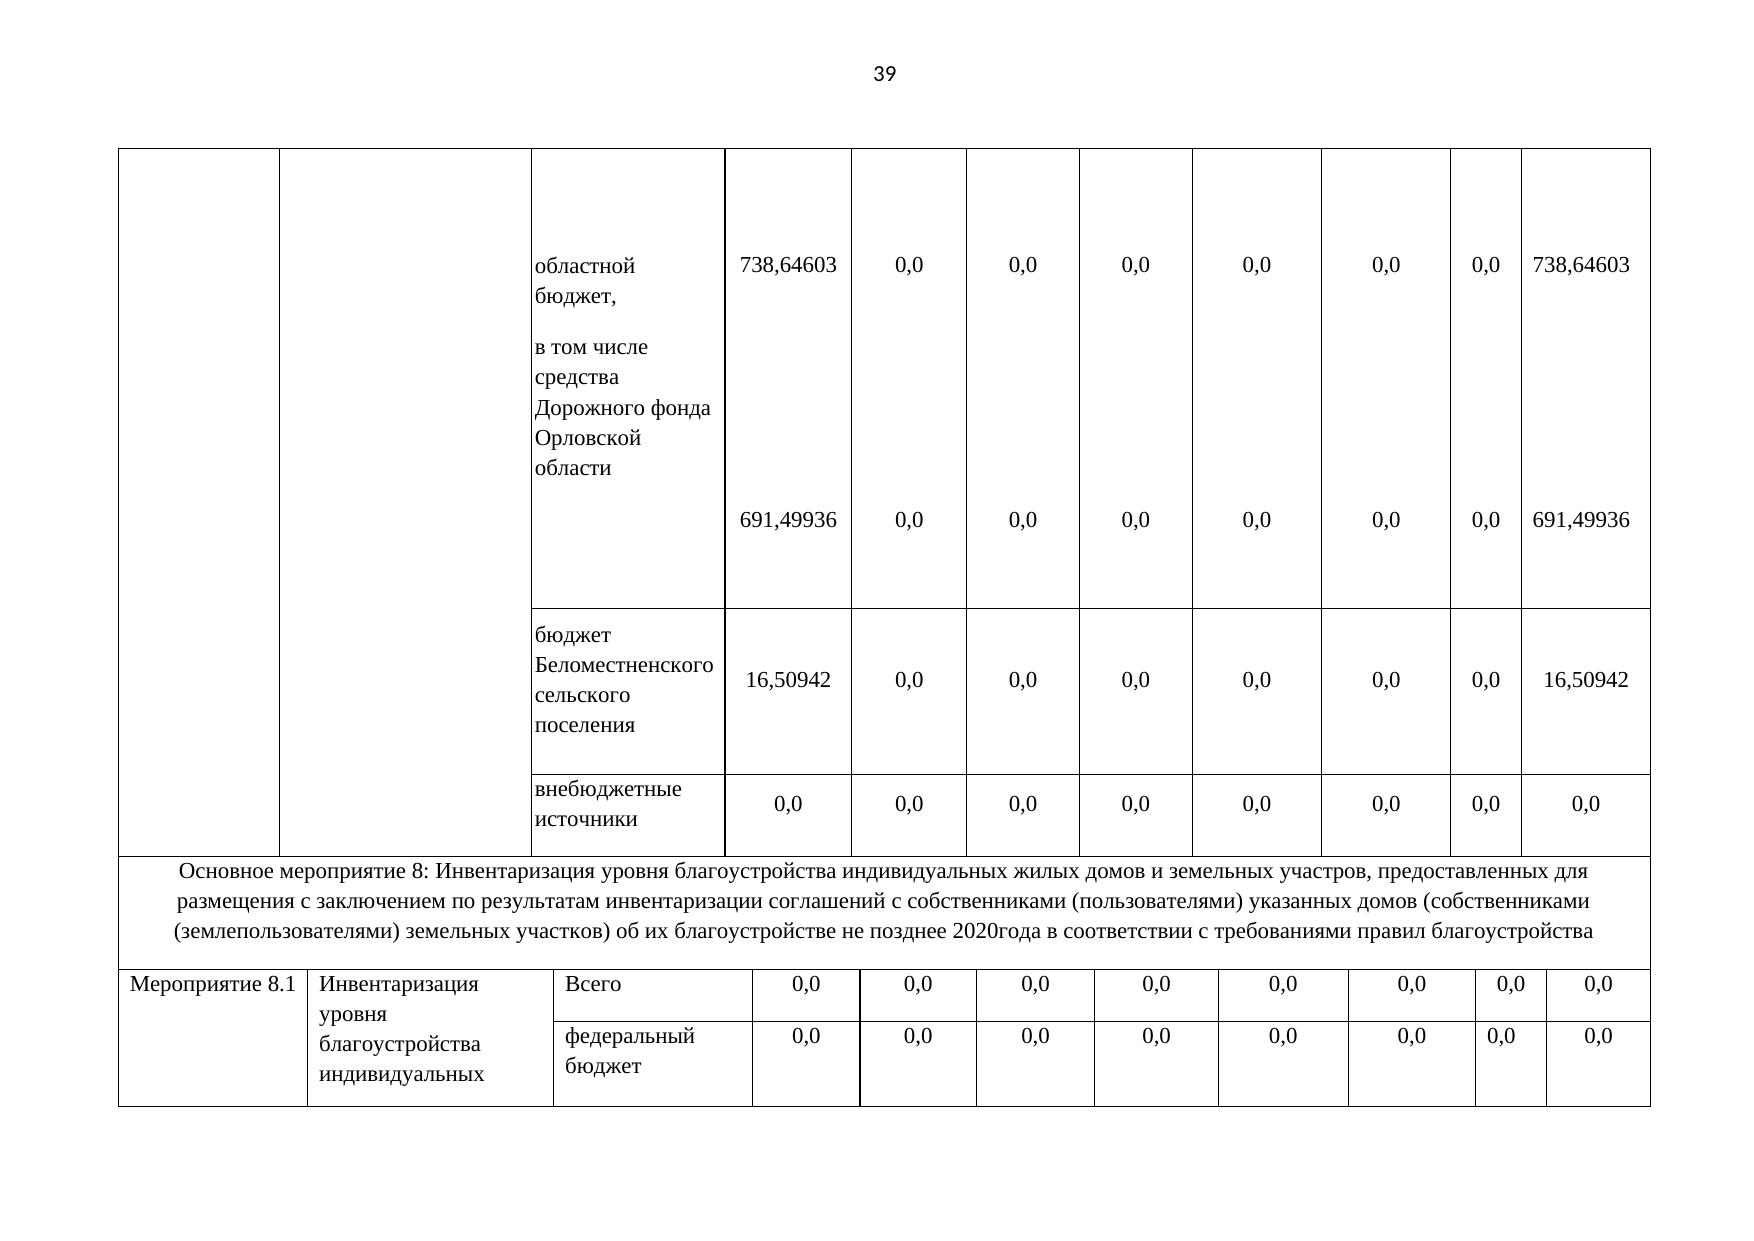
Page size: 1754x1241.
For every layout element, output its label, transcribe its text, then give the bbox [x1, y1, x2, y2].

table_cell 0,0 [852, 609, 966, 774]
table_cell 738,64603 691,49936 [726, 149, 851, 608]
table_cell Основное мероприятие 8: Инвентаризация уровня благоустройства индивидуальных жилых домов и земельных участров, предоставленных для размещения с заключением по результатам инвентаризации соглашений с собственниками (пользователями) указанных домов (собственниками (землепользователями) земельных участков) об их благоустройстве не позднее 2020года в соответствии с требованиями правил благоустройства [119, 857, 1650, 968]
table_cell 0,0 [1522, 775, 1650, 856]
table_cell областной бюджет, в том числе средства Дорожного фонда Орловской области [532, 149, 724, 608]
table_cell Всего [554, 970, 752, 1021]
table_cell 0,0 [977, 970, 1094, 1021]
table_cell 0,0 [967, 775, 1079, 856]
table_cell 0,0 0,0 [1193, 149, 1321, 608]
table_cell 0,0 0,0 [1080, 149, 1192, 608]
table_cell 0,0 [1080, 609, 1192, 774]
table_cell 0,0 [1219, 970, 1348, 1021]
table_cell 0,0 [1095, 970, 1218, 1021]
table_cell 0,0 [1451, 609, 1521, 774]
table_cell 0,0 [753, 1022, 859, 1106]
table_cell 0,0 [1080, 775, 1192, 856]
table_cell 16,50942 [726, 609, 851, 774]
table_cell 0,0 [1451, 775, 1521, 856]
table_cell 0,0 [1476, 1022, 1546, 1106]
table_cell 0,0 0,0 [1322, 149, 1450, 608]
table_cell 0,0 [1193, 775, 1321, 856]
table_cell 0,0 [1476, 970, 1546, 1021]
table_cell Мероприятие 8.1 [119, 970, 307, 1106]
table_cell федеральный бюджет [554, 1022, 752, 1106]
table_cell 0,0 [753, 970, 859, 1021]
table_cell внебюджетные источники [532, 775, 724, 856]
table_cell 0,0 0,0 [1451, 149, 1521, 608]
table_cell 0,0 [1322, 775, 1450, 856]
table_cell 0,0 [1219, 1022, 1348, 1106]
table_cell 0,0 [726, 775, 851, 856]
table_cell 0,0 0,0 [967, 149, 1079, 608]
table_cell 0,0 [1547, 1022, 1650, 1106]
table_cell 0,0 [977, 1022, 1094, 1106]
table_cell 0,0 [1547, 970, 1650, 1021]
table_cell 0,0 0,0 [852, 149, 966, 608]
table_cell 0,0 [1349, 1022, 1475, 1106]
table_cell 0,0 [1349, 970, 1475, 1021]
table_cell 0,0 [861, 970, 976, 1021]
table_cell 16,50942 [1522, 609, 1650, 774]
table_cell 0,0 [861, 1022, 976, 1106]
table_cell Инвентаризация уровня благоустройства индивидуальных жилых домов и земельных участков , предоставленных для их размещения, с заключением по результатам инвентаризации соглашений с собственниками (пользователями) указанных домов (собственниками (землепользователями) земельных участков) об их благоустройстве не позднее 2020 года в соответствии с требованиями правил благоустройства [308, 970, 553, 1106]
table_cell 0,0 [1095, 1022, 1218, 1106]
table_cell 738,64603 691,49936 [1522, 149, 1650, 608]
table_cell 0,0 [1193, 609, 1321, 774]
table_cell 0,0 [967, 609, 1079, 774]
table_cell бюджет Беломестненского сельского поселения [532, 609, 724, 774]
table_cell 0,0 [852, 775, 966, 856]
table_cell 0,0 [1322, 609, 1450, 774]
